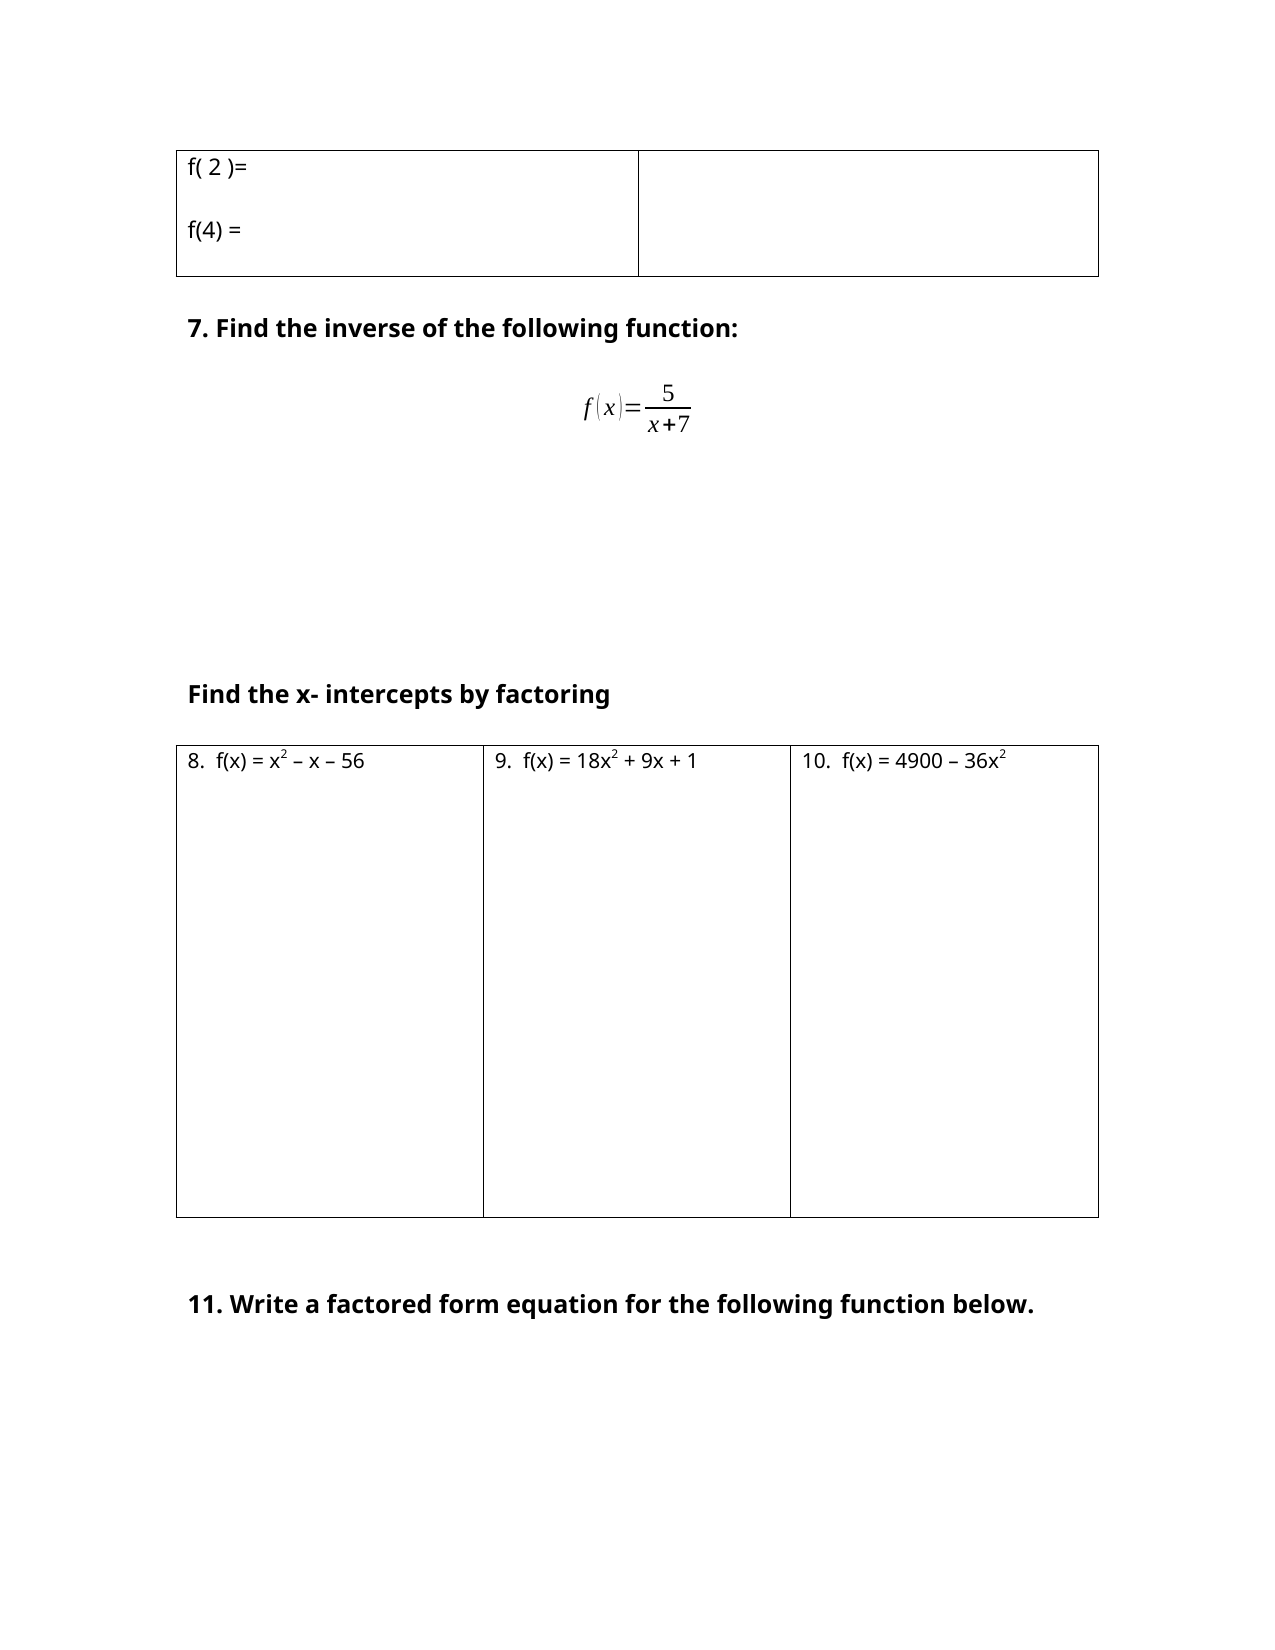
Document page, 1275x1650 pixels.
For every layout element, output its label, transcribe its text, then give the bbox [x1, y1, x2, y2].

table_header 9. f(x) = 18x2 + 9x + 1 [484, 746, 790, 1217]
text Find the x- intercepts by factoring [187, 677, 1087, 711]
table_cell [639, 151, 1098, 276]
text 7. Find the inverse of the following function: [187, 311, 1087, 345]
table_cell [177, 151, 638, 276]
table_header 8. f(x) = x2 – x – 56 [177, 746, 483, 1217]
text 11. Write a factored form equation for the following function below. [187, 1286, 1087, 1320]
table_header 10. f(x) = 4900 – 36x2 [791, 746, 1098, 1217]
